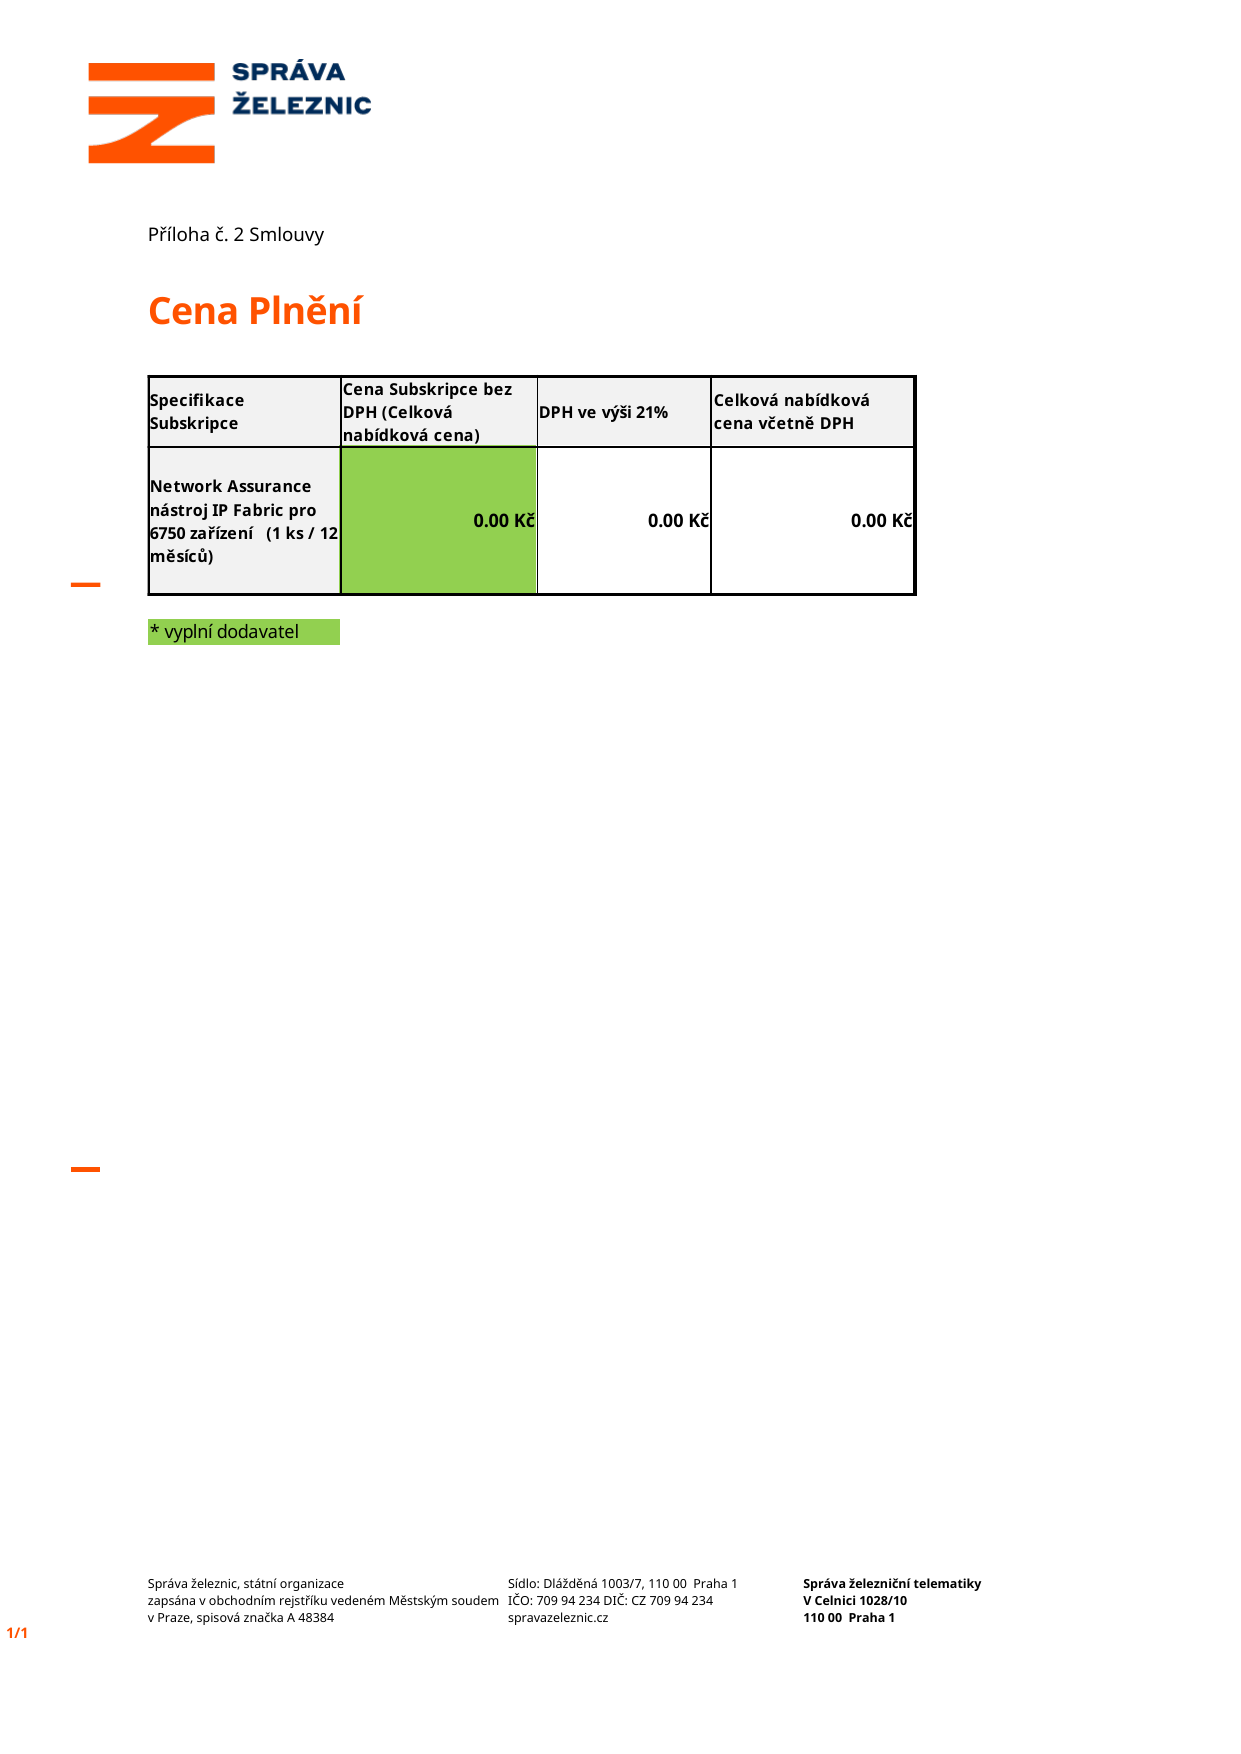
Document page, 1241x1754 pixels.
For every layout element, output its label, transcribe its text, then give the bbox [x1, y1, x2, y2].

text Cena Plnění [148, 284, 1093, 335]
picture [88, 59, 372, 164]
text Příloha č. 2 Smlouvy [148, 222, 1093, 247]
